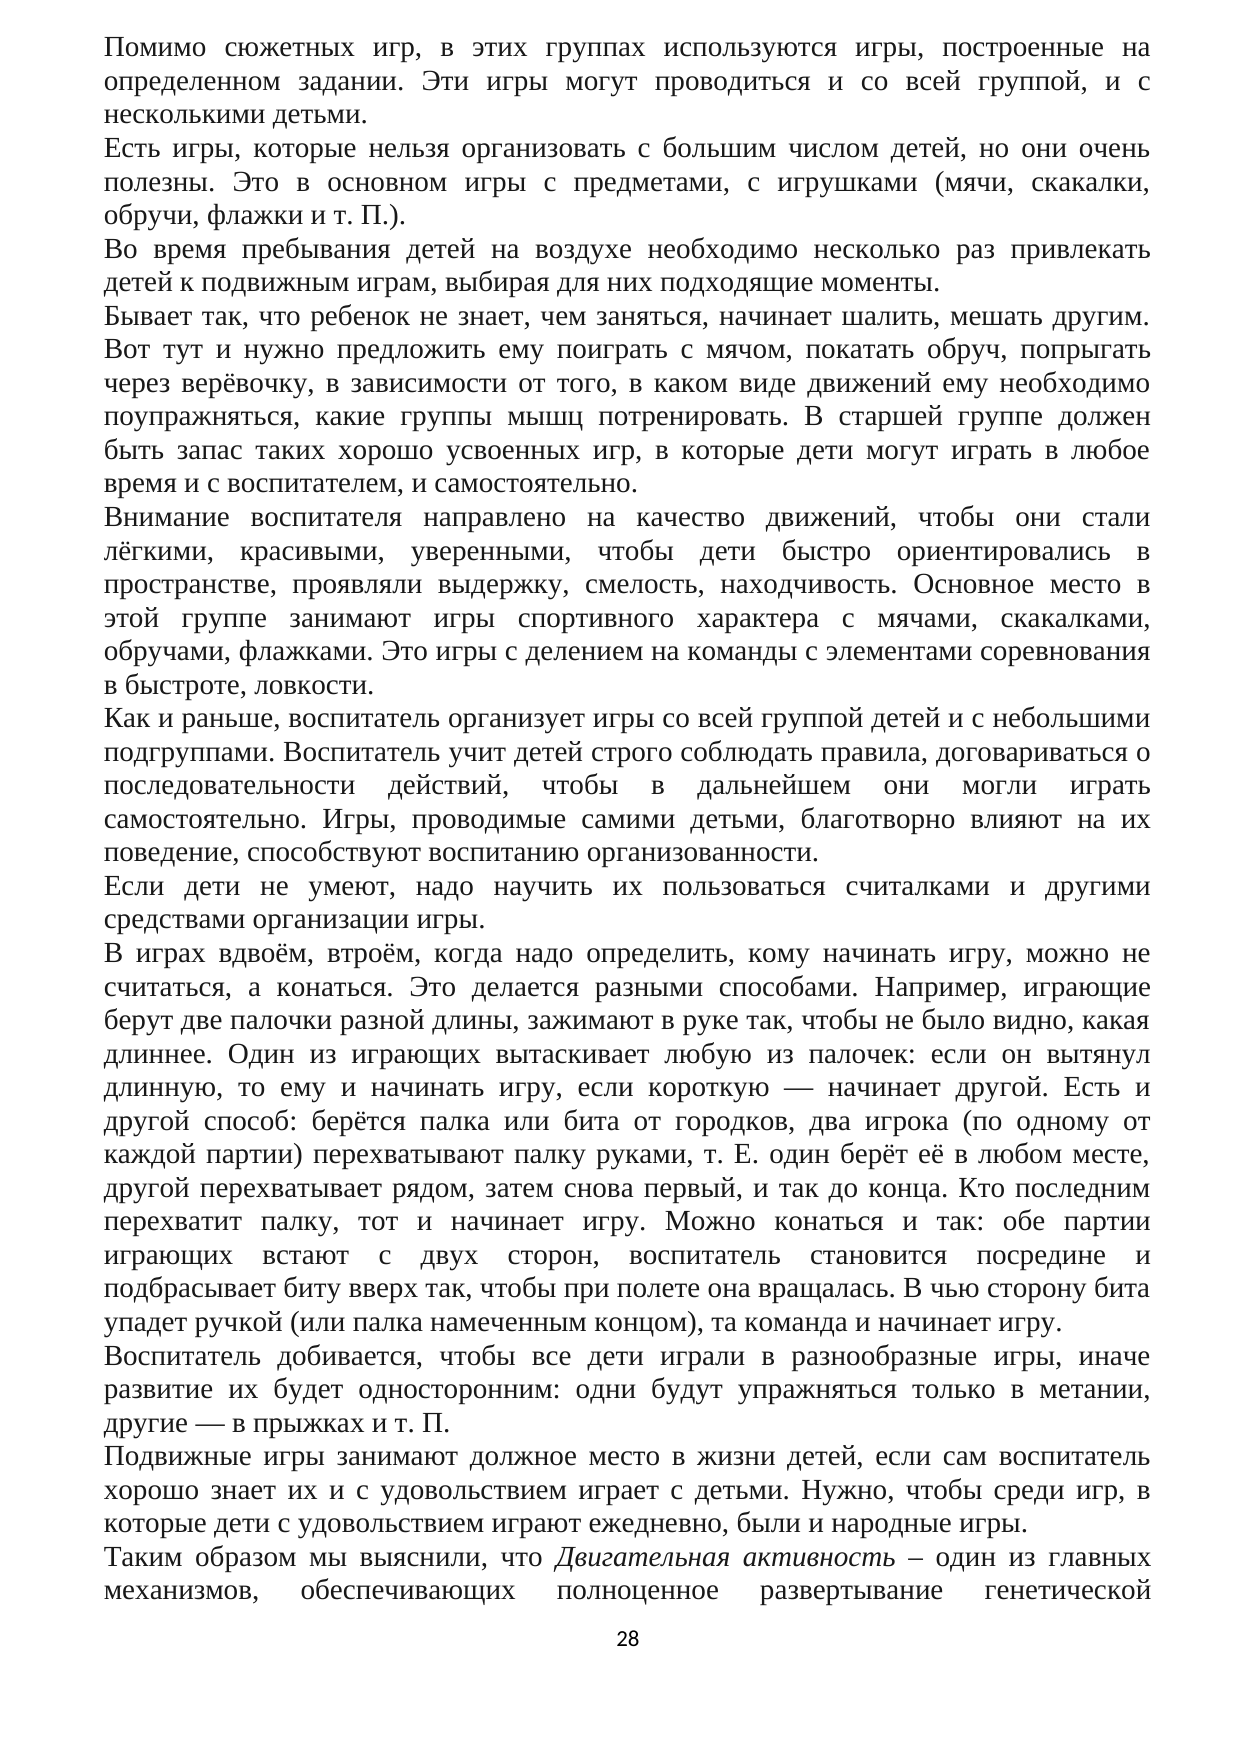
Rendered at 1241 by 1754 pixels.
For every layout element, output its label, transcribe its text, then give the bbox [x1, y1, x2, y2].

text Воспитатель добивается, чтобы все дети играли в разнообразные игры, иначе развитие их будет односторонним: одни будут упражняться только в метании, другие — в прыжках и т. П. [103, 1338, 1152, 1438]
text Как и раньше, воспитатель организует игры со всей группой детей и с небольшими подгруппами. Воспитатель учит детей строго соблюдать правила, договариваться о последовательности действий, чтобы в дальнейшем они могли играть самостоятельно. Игры, проводимые самими детьми, благотворно влияют на их поведение, способствуют воспитанию организованности. [103, 700, 1152, 868]
text Помимо сюжетных игр, в этих группах используются игры, построенные на определенном задании. Эти игры могут проводиться и со всей группой, и с несколькими детьми. [103, 29, 1152, 130]
text В играх вдвоём, втроём, когда надо определить, кому начинать игру, можно не считаться, а конаться. Это делается разными способами. Например, играющие берут две палочки разной длины, зажимают в руке так, чтобы не было видно, какая длиннее. Один из играющих вытаскивает любую из палочек: если он вытянул длинную, то ему и начинать игру, если короткую — начинает другой. Есть и другой способ: берётся палка или бита от городков, два игрока (по одному от каждой партии) перехватывают палку руками, т. Е. один берёт её в любом месте, другой перехватывает рядом, затем снова первый, и так до конца. Кто последним перехватит палку, тот и начинает игру. Можно конаться и так: обе партии играющих встают с двух сторон, воспитатель становится посредине и подбрасывает биту вверх так, чтобы при полете она вращалась. В чью сторону бита упадет ручкой (или палка намеченным концом), та команда и начинает игру. [103, 935, 1152, 1338]
text Бывает так, что ребенок не знает, чем заняться, начинает шалить, мешать другим. Вот тут и нужно предложить ему поиграть с мячом, покатать обруч, попрыгать через верёвочку, в зависимости от того, в каком виде движений ему необходимо поупражняться, какие группы мышц потренировать. В старшей группе должен быть запас таких хорошо усвоенных игр, в которые дети могут играть в любое время и с воспитателем, и самостоятельно. [103, 298, 1152, 499]
text Внимание воспитателя направлено на качество движений, чтобы они стали лёгкими, красивыми, уверенными, чтобы дети быстро ориентировались в пространстве, проявляли выдержку, смелость, находчивость. Основное место в этой группе занимают игры спортивного характера с мячами, скакалками, обручами, флажками. Это игры с делением на команды с элементами соревнования в быстроте, ловкости. [103, 499, 1152, 700]
text Есть игры, которые нельзя организовать с большим числом детей, но они очень полезны. Это в основном игры с предметами, с игрушками (мячи, скакалки, обручи, флажки и т. П.). [103, 130, 1152, 231]
text Во время пребывания детей на воздухе необходимо несколько раз привлекать детей к подвижным играм, выбирая для них подходящие моменты. [103, 231, 1152, 298]
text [103, 1539, 1152, 1606]
text Подвижные игры занимают должное место в жизни детей, если сам воспитатель хорошо знает их и с удовольствием играет с детьми. Нужно, чтобы среди игр, в которые дети с удовольствием играют ежедневно, были и народные игры. [103, 1438, 1152, 1539]
text Если дети не умеют, надо научить их пользоваться считалками и другими средствами организации игры. [103, 868, 1152, 935]
